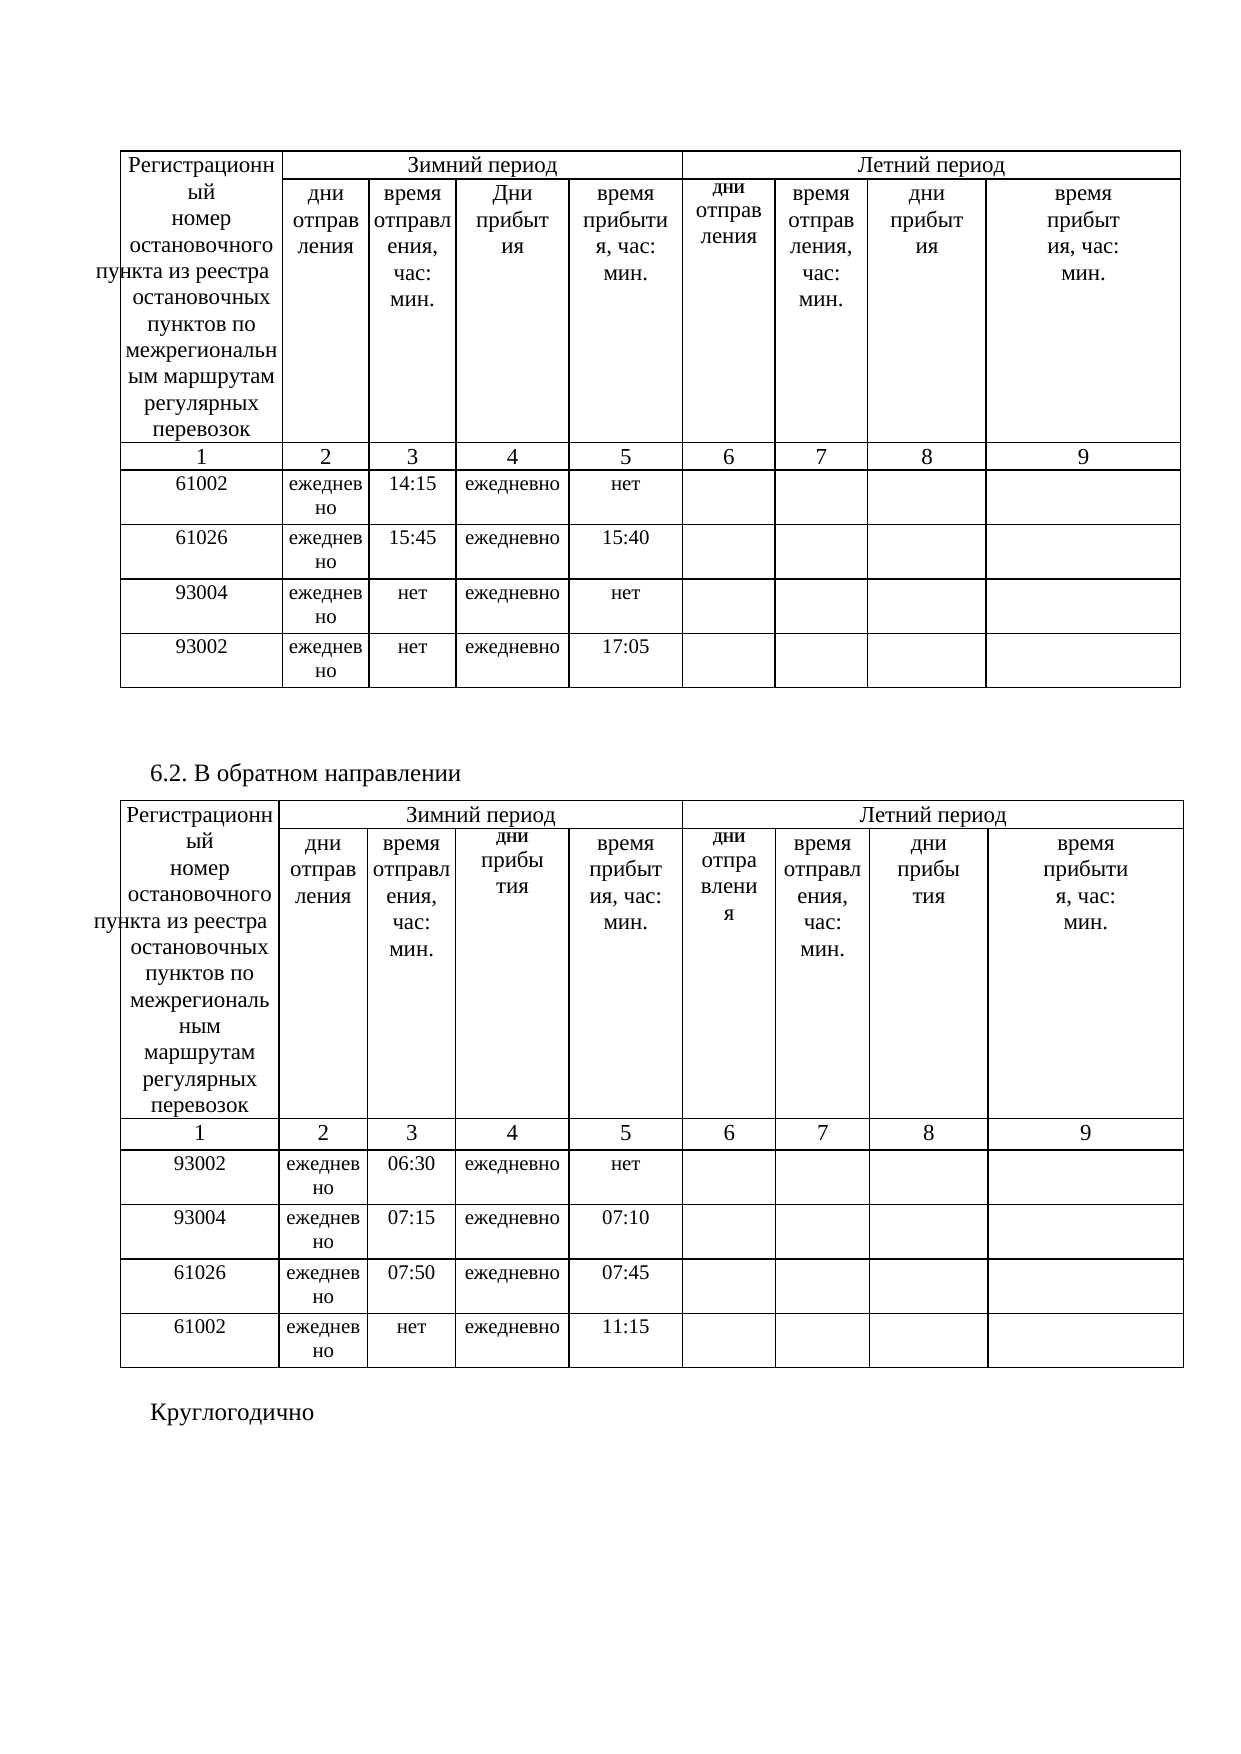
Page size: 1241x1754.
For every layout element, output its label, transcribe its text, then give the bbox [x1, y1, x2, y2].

table_cell 61026 [121, 1260, 278, 1312]
table_cell [683, 634, 774, 687]
table_header Регистрационный номер остановочного пункта из реестра остановочных пунктов по межрегиональным маршрутам регулярных перевозок [121, 152, 282, 441]
table_cell время отправл ения, час: мин. [368, 829, 455, 1117]
table_cell 5 [570, 443, 682, 469]
table_cell ежедневно [280, 1151, 367, 1204]
table_cell 4 [457, 443, 568, 469]
table_cell 07:50 [368, 1260, 455, 1312]
table_cell нет [370, 580, 455, 632]
table_cell время прибыт ия, час: мин. [570, 829, 682, 1117]
table_cell [683, 580, 774, 632]
table_cell 15:45 [370, 525, 455, 578]
table_cell 3 [370, 443, 455, 469]
table_cell нет [368, 1314, 455, 1367]
table_cell [868, 580, 985, 632]
table_cell 07:45 [570, 1260, 682, 1312]
table_header Регистрационный номер остановочного пункта из реестра остановочных пунктов по межрегиональным маршрутам регулярных перевозок [121, 801, 278, 1117]
table_cell [989, 1314, 1183, 1367]
table_cell ежедневно [280, 1260, 367, 1312]
table_cell [987, 634, 1180, 687]
table_cell время прибыт ия, час: мин. [987, 180, 1180, 441]
table_cell 8 [868, 443, 985, 469]
table_cell ежедневно [457, 471, 568, 524]
table_cell [776, 1205, 869, 1258]
table_cell дни отправ ления [283, 180, 368, 441]
table_cell [683, 1205, 775, 1258]
text 6.2. В обратном направлении [150, 758, 1090, 787]
table_cell [870, 1205, 987, 1258]
table_cell 06:30 [368, 1151, 455, 1204]
table_cell 61002 [121, 471, 282, 524]
table_cell ДНИ отправ ления [683, 180, 774, 441]
table_cell ежедневно [280, 1205, 367, 1258]
table_cell 07:10 [570, 1205, 682, 1258]
table_cell дни отправ ления [280, 829, 367, 1117]
table_cell [989, 1260, 1183, 1312]
table_cell 9 [989, 1119, 1183, 1149]
text Круглогодично [150, 1397, 1090, 1426]
table_cell [870, 1151, 987, 1204]
table_cell Дни прибыт ия [457, 180, 568, 441]
table_cell 2 [283, 443, 368, 469]
table_cell 6 [683, 443, 774, 469]
table_cell 07:15 [368, 1205, 455, 1258]
table_cell 1 [121, 1119, 278, 1149]
table_cell 14:15 [370, 471, 455, 524]
table_cell [868, 525, 985, 578]
table_cell дни прибы тия [870, 829, 987, 1117]
table_cell [683, 1314, 775, 1367]
table_cell [987, 580, 1180, 632]
table_cell ежедневно [456, 1151, 568, 1204]
table_cell [683, 525, 774, 578]
table_cell ДНИ отпра влени я [683, 829, 775, 1117]
table_cell 17:05 [570, 634, 682, 687]
table_cell дни прибыт ия [868, 180, 985, 441]
table_header Зимний период [283, 152, 682, 178]
table_header Летний период [683, 152, 1180, 178]
table_cell 7 [776, 443, 867, 469]
table_cell ежедневно [456, 1314, 568, 1367]
table_cell 1 [121, 443, 282, 469]
table_cell нет [570, 1151, 682, 1204]
table_cell ежедневно [283, 471, 368, 524]
table_cell ежедневно [283, 580, 368, 632]
table_cell 5 [570, 1119, 682, 1149]
table_cell [868, 471, 985, 524]
table_cell время отправ ления, час: мин. [776, 180, 867, 441]
table_cell ежедневно [280, 1314, 367, 1367]
table_cell 8 [870, 1119, 987, 1149]
table_cell нет [370, 634, 455, 687]
table_cell 93004 [121, 580, 282, 632]
table_cell [989, 1151, 1183, 1204]
table_cell 2 [280, 1119, 367, 1149]
table_cell 11:15 [570, 1314, 682, 1367]
table_cell [776, 525, 867, 578]
table_cell 93004 [121, 1205, 278, 1258]
table_cell 6 [683, 1119, 775, 1149]
table_cell [870, 1260, 987, 1312]
table_cell 93002 [121, 1151, 278, 1204]
table_cell [776, 471, 867, 524]
table_cell время отправл ения, час: мин. [370, 180, 455, 441]
table_cell ежедневно [283, 634, 368, 687]
table_cell время прибыти я, час: мин. [989, 829, 1183, 1117]
table_cell 4 [456, 1119, 568, 1149]
table_cell 7 [776, 1119, 869, 1149]
table_header Летний период [683, 801, 1183, 828]
table_cell 93002 [121, 634, 282, 687]
table_cell ежедневно [457, 580, 568, 632]
table_cell время отправл ения, час: мин. [776, 829, 869, 1117]
table_cell [987, 525, 1180, 578]
table_cell [683, 471, 774, 524]
table_cell [776, 1260, 869, 1312]
table_cell [683, 1151, 775, 1204]
table_cell ежедневно [456, 1205, 568, 1258]
table_cell нет [570, 471, 682, 524]
table_cell [868, 634, 985, 687]
table_cell нет [570, 580, 682, 632]
table_cell 61002 [121, 1314, 278, 1367]
table_cell [987, 471, 1180, 524]
table_cell [989, 1205, 1183, 1258]
table_cell время прибыти я, час: мин. [570, 180, 682, 441]
table_cell ежедневно [456, 1260, 568, 1312]
table_cell [776, 634, 867, 687]
table_header Зимний период [280, 801, 682, 828]
table_cell [870, 1314, 987, 1367]
table_cell [683, 1260, 775, 1312]
table_cell 15:40 [570, 525, 682, 578]
table_cell 61026 [121, 525, 282, 578]
table_cell ежедневно [457, 634, 568, 687]
table_cell ежедневно [457, 525, 568, 578]
table_cell 9 [987, 443, 1180, 469]
table_cell 3 [368, 1119, 455, 1149]
table_cell ДНИ прибы тия [456, 829, 568, 1117]
table_cell [776, 580, 867, 632]
table_cell [776, 1151, 869, 1204]
table_cell [776, 1314, 869, 1367]
table_cell ежедневно [283, 525, 368, 578]
